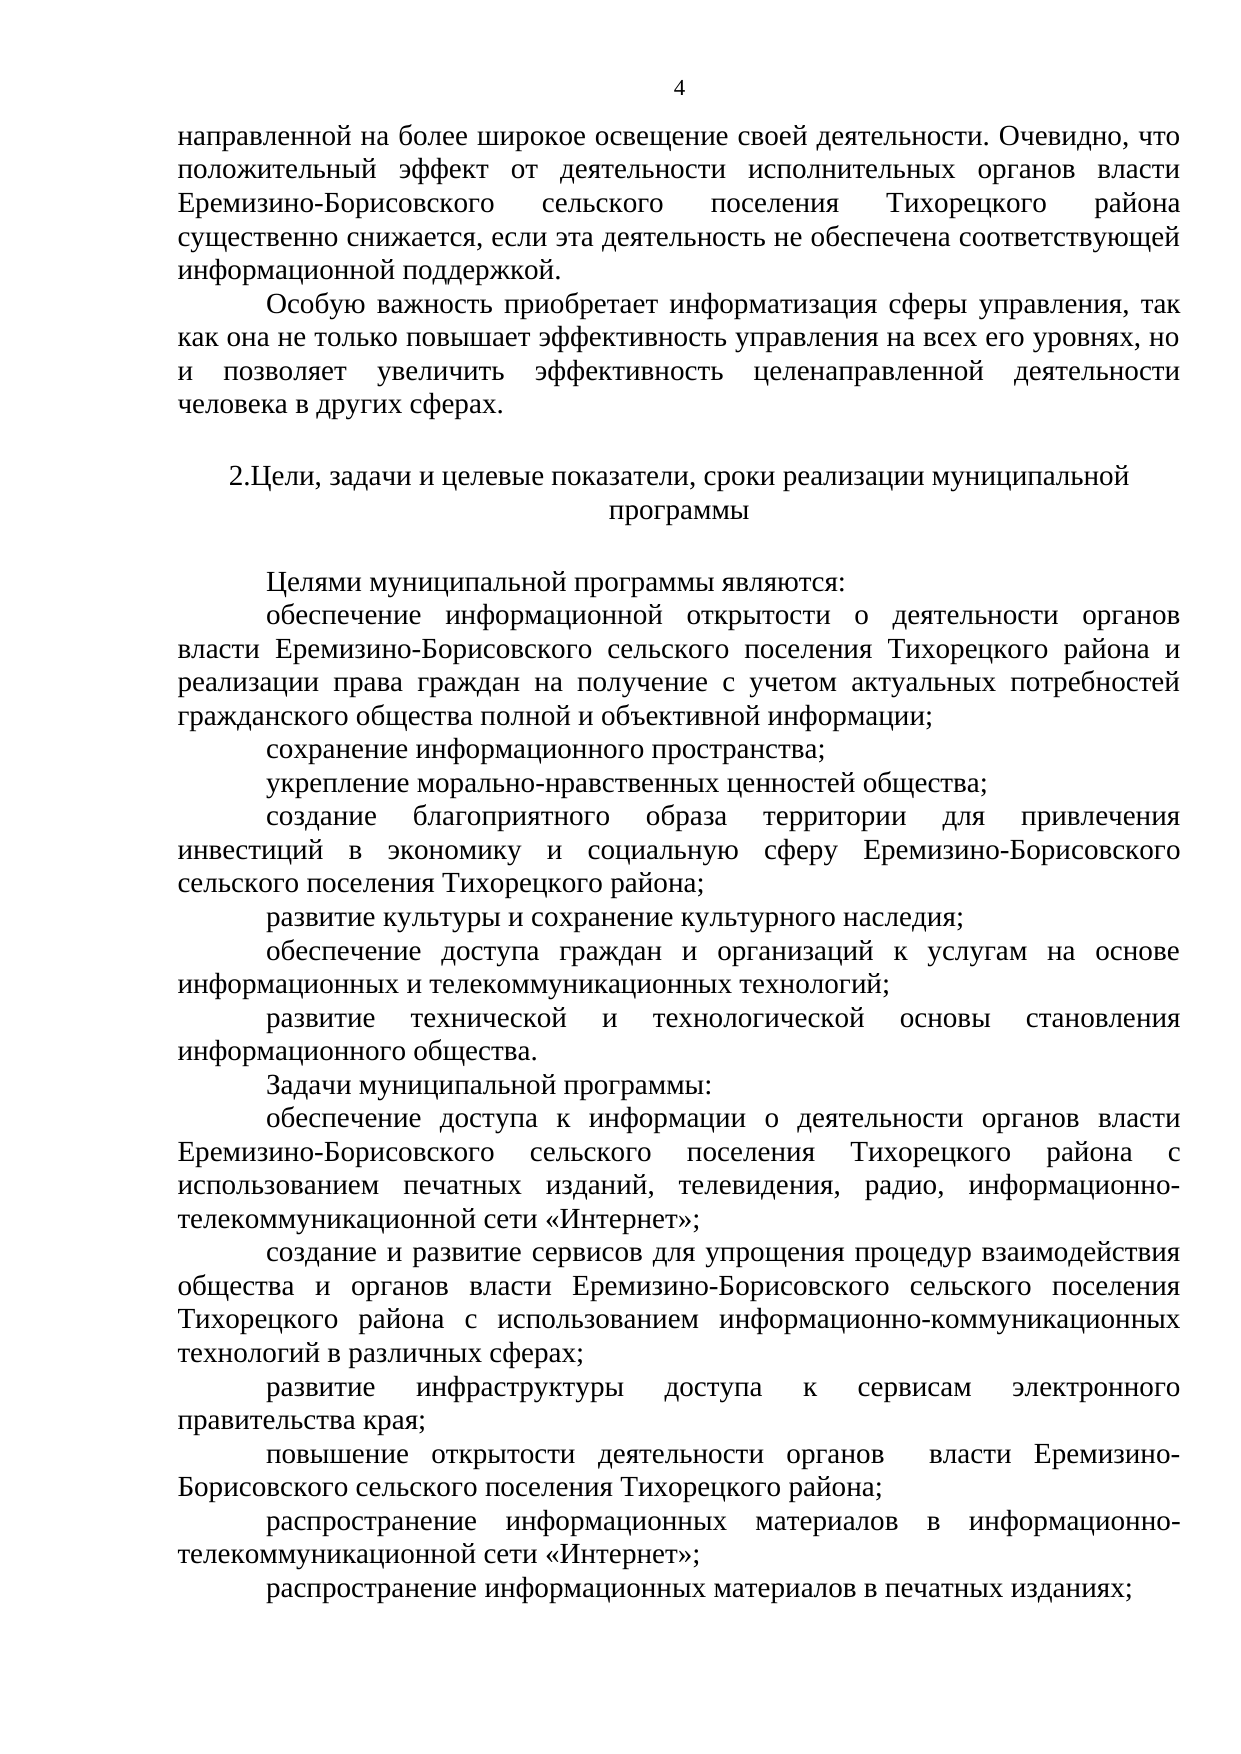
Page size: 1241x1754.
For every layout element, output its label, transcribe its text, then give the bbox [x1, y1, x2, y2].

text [177, 118, 1181, 286]
text укрепление морально-нравственных ценностей общества; [177, 765, 1181, 798]
text создание и развитие сервисов для упрощения процедур взаимодействия общества и органов власти Еремизино-Борисовского сельского поселения Тихорецкого района с использованием информационно-коммуникационных технологий в различных сферах; [177, 1234, 1181, 1369]
text распространение информационных материалов в печатных изданиях; [177, 1570, 1181, 1603]
text Целями муниципальной программы являются: [177, 564, 1181, 597]
text распространение информационных материалов в информационно-телекоммуникационной сети «Интернет»; [177, 1503, 1181, 1570]
text развитие культуры и сохранение культурного наследия; [177, 899, 1181, 933]
text Особую важность приобретает информатизация сферы управления, так как она не только повышает эффективность управления на всех его уровнях, но и позволяет увеличить эффективность целенаправленной деятельности человека в других сферах. [177, 286, 1181, 420]
text обеспечение доступа к информации о деятельности органов власти Еремизино-Борисовского сельского поселения Тихорецкого района с использованием печатных изданий, телевидения, радио, информационно-телекоммуникационной сети «Интернет»; [177, 1100, 1181, 1234]
text обеспечение доступа граждан и организаций к услугам на основе информационных и телекоммуникационных технологий; [177, 933, 1181, 1000]
text повышение открытости деятельности органов власти Еремизино-Борисовского сельского поселения Тихорецкого района; [177, 1436, 1181, 1503]
text развитие инфраструктуры доступа к сервисам электронного правительства края; [177, 1369, 1181, 1436]
text сохранение информационного пространства; [177, 731, 1181, 765]
text создание благоприятного образа территории для привлечения инвестиций в экономику и социальную сферу Еремизино-Борисовского сельского поселения Тихорецкого района; [177, 798, 1181, 899]
text развитие технической и технологической основы становления информационного общества. [177, 1000, 1181, 1067]
text Задачи муниципальной программы: [177, 1067, 1181, 1100]
text обеспечение информационной открытости о деятельности органов власти Еремизино-Борисовского сельского поселения Тихорецкого района и реализации права граждан на получение с учетом актуальных потребностей гражданского общества полной и объективной информации; [177, 597, 1181, 731]
text 2.Цели, задачи и целевые показатели, сроки реализации муниципальной программы [177, 458, 1181, 525]
